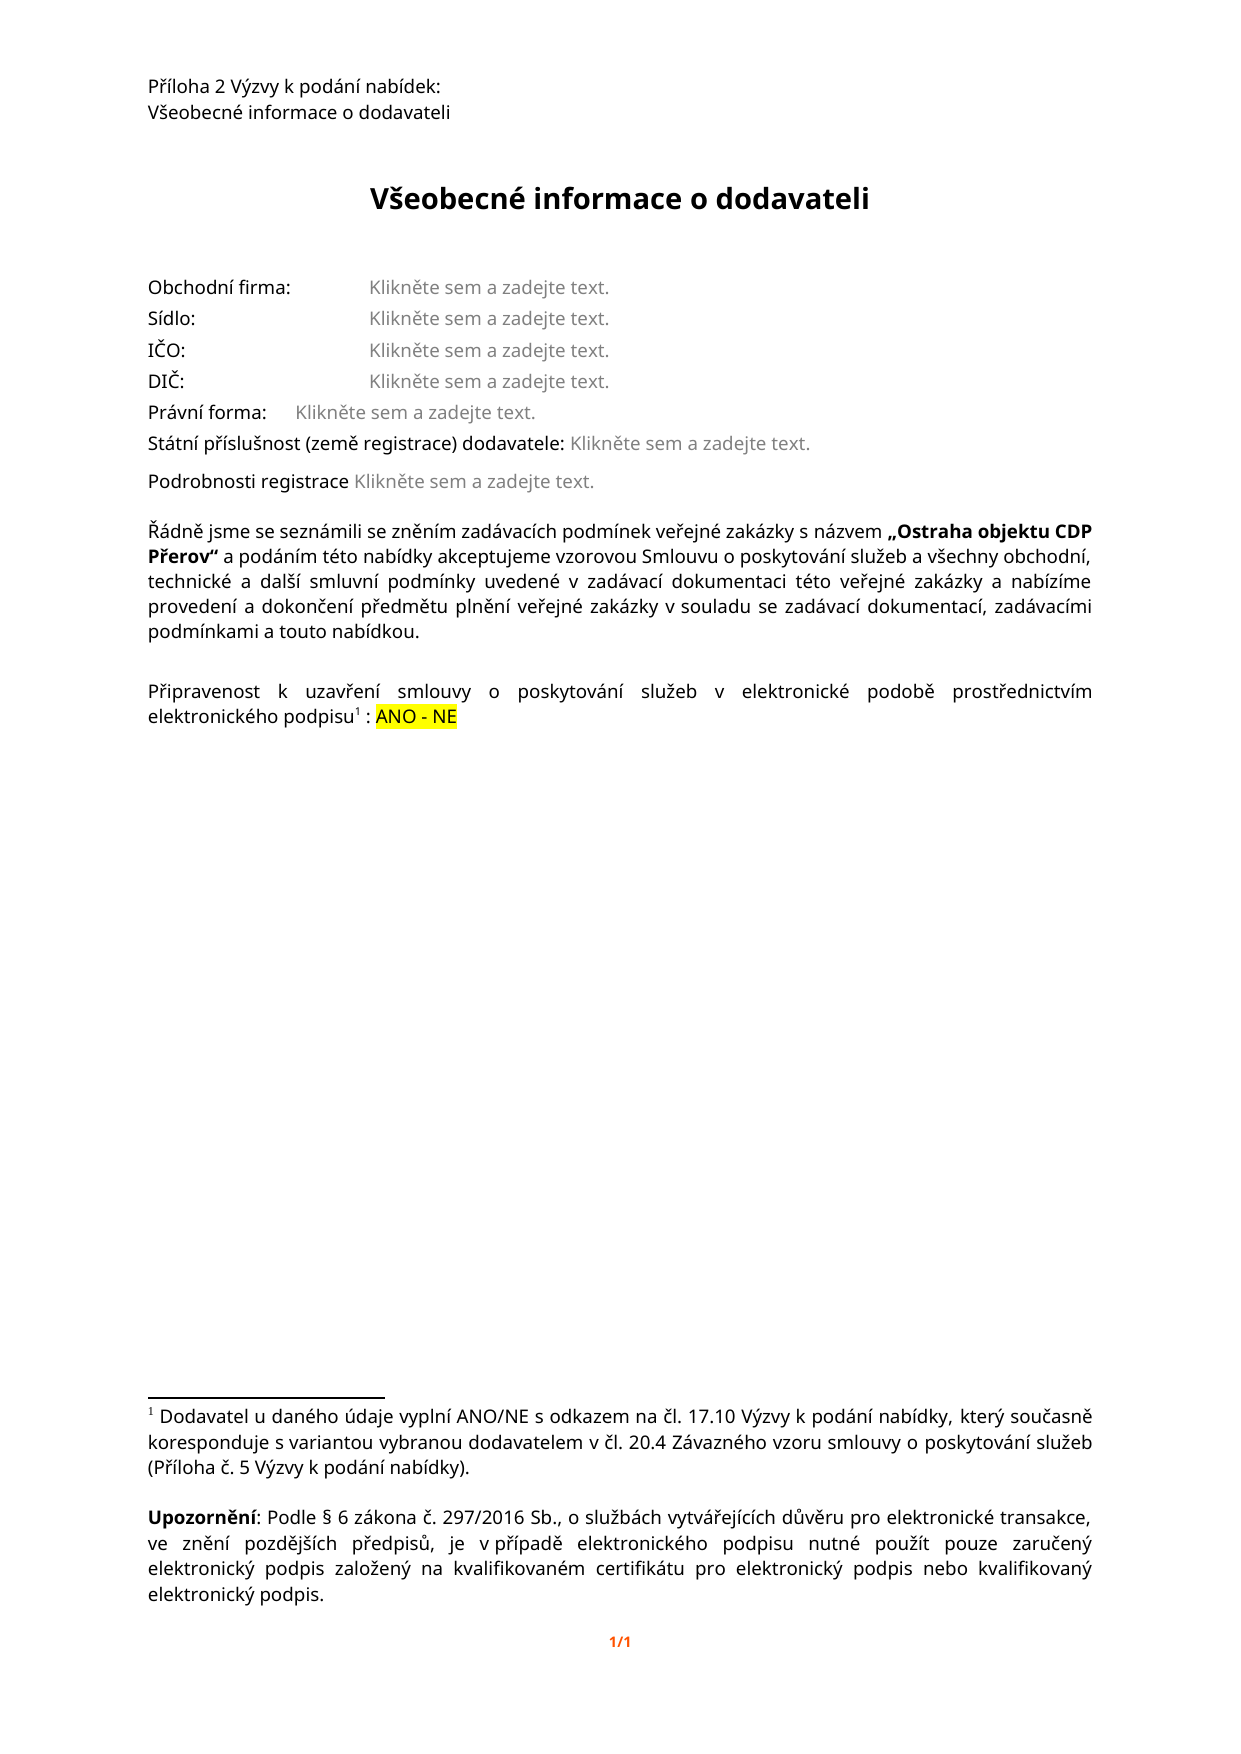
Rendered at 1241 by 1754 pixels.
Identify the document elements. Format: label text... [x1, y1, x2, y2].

text Podrobnosti registrace [148, 468, 1093, 493]
text Připravenost k uzavření smlouvy o poskytování služeb v elektronické podobě prostřednictvím elektronického podpisu1 : [148, 678, 1093, 729]
text Obchodní firma: [148, 274, 1093, 299]
title Všeobecné informace o dodavateli [148, 178, 1093, 218]
text IČO: [148, 337, 1093, 362]
text Řádně jsme se seznámili se zněním zadávacích podmínek veřejné zakázky s názvem „Ostraha objektu CDP Přerov“ a podáním této nabídky akceptujeme vzorovou Smlouvu o poskytování služeb a všechny obchodní, technické a další smluvní podmínky uvedené v zadávací dokumentaci této veřejné zakázky a nabízíme provedení a dokončení předmětu plnění veřejné zakázky v souladu se zadávací dokumentací, zadávacími podmínkami a touto nabídkou. [148, 518, 1093, 643]
text Sídlo: [148, 306, 1093, 331]
text Právní forma: [148, 399, 1093, 424]
text Státní příslušnost (země registrace) dodavatele: [148, 431, 1093, 456]
text DIČ: [148, 368, 1093, 393]
